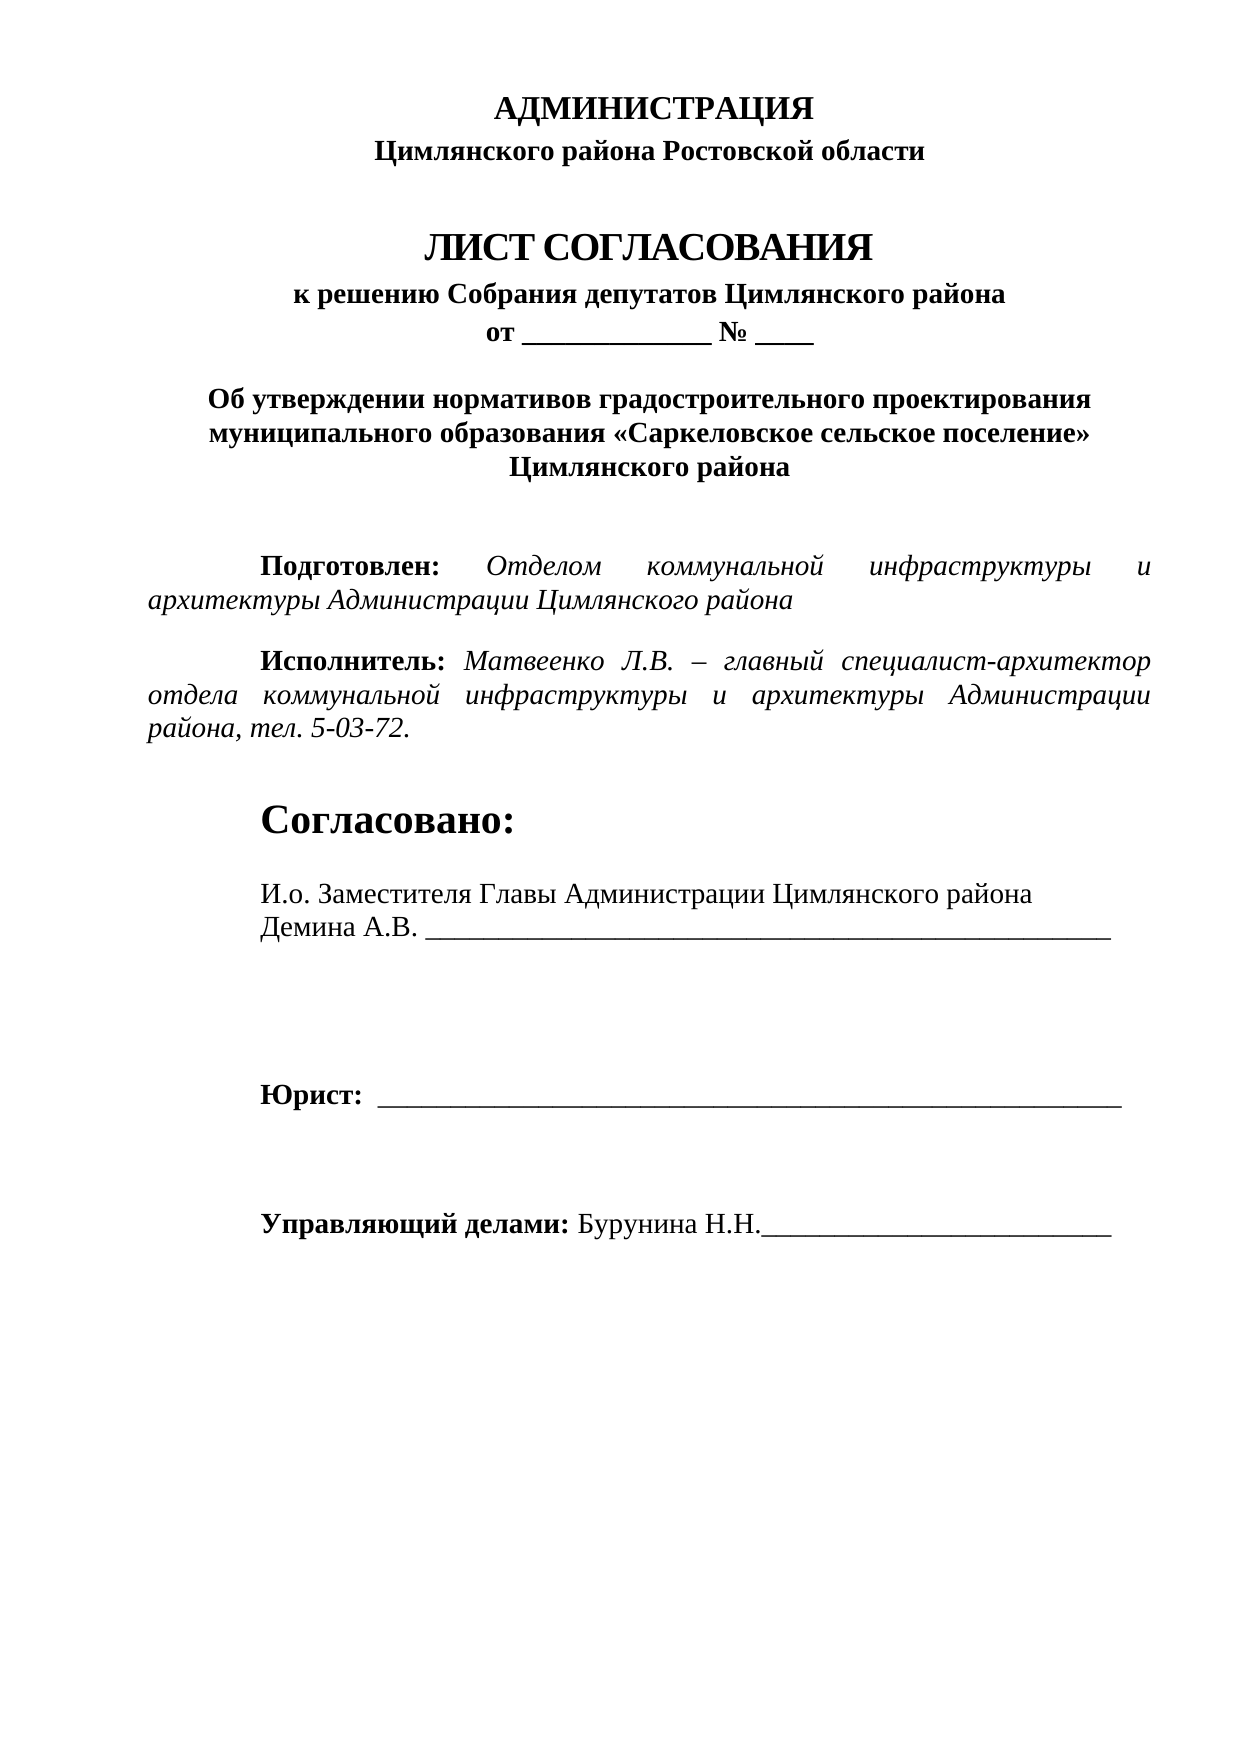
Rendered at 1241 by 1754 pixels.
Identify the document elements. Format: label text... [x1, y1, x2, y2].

text к решению Собрания депутатов Цимлянского района [148, 276, 1152, 309]
text Управляющий делами: Бурунина Н.Н.________________________ [148, 1206, 1152, 1239]
text Юрист: ___________________________________________________ [148, 1077, 1152, 1111]
text Об утверждении нормативов градостроительного проектирования муниципального образования «Саркеловское сельское поселение» [148, 382, 1152, 449]
text Демина А.В. _______________________________________________ [148, 909, 1152, 943]
text ЛИСТ СОГЛАСОВАНИЯ [148, 223, 1152, 269]
text Согласовано: [148, 794, 1152, 842]
text Цимлянского района Ростовской области [148, 133, 1152, 166]
text Исполнитель: Матвеенко Л.В. – главный специалист-архитектор отдела коммунальной инфраструктуры и архитектуры Администрации района, тел. 5-03-72. [148, 643, 1152, 744]
text Подготовлен: Отделом коммунальной инфраструктуры и архитектуры Администрации Цимлянского района [148, 548, 1152, 616]
text от _____________ № ____ [148, 314, 1152, 348]
text Цимлянского района [148, 449, 1152, 482]
text АДМИНИСТРАЦИЯ [148, 89, 1160, 127]
text И.о. Заместителя Главы Администрации Цимлянского района [148, 876, 1152, 909]
